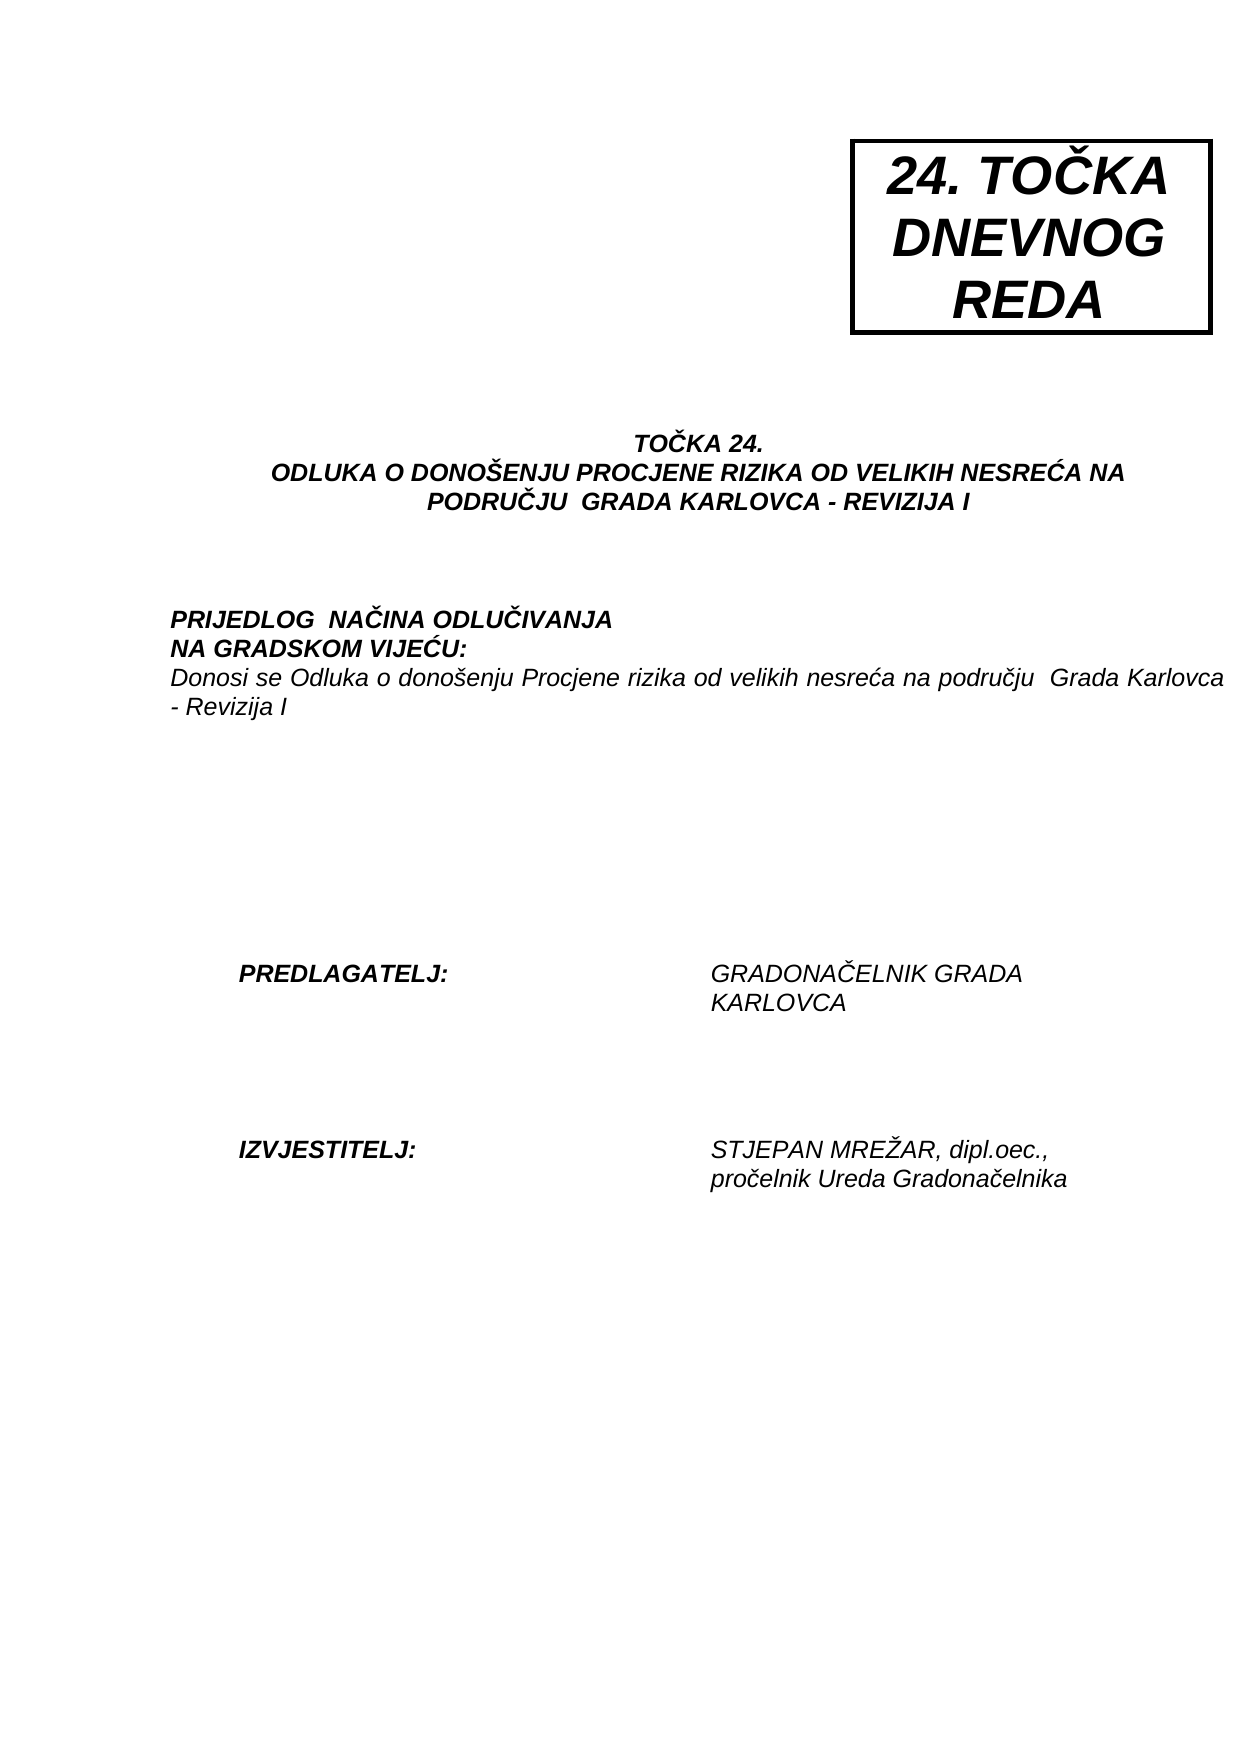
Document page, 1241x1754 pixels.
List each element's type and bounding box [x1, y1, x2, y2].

table_cell [148, 94, 1240, 1623]
